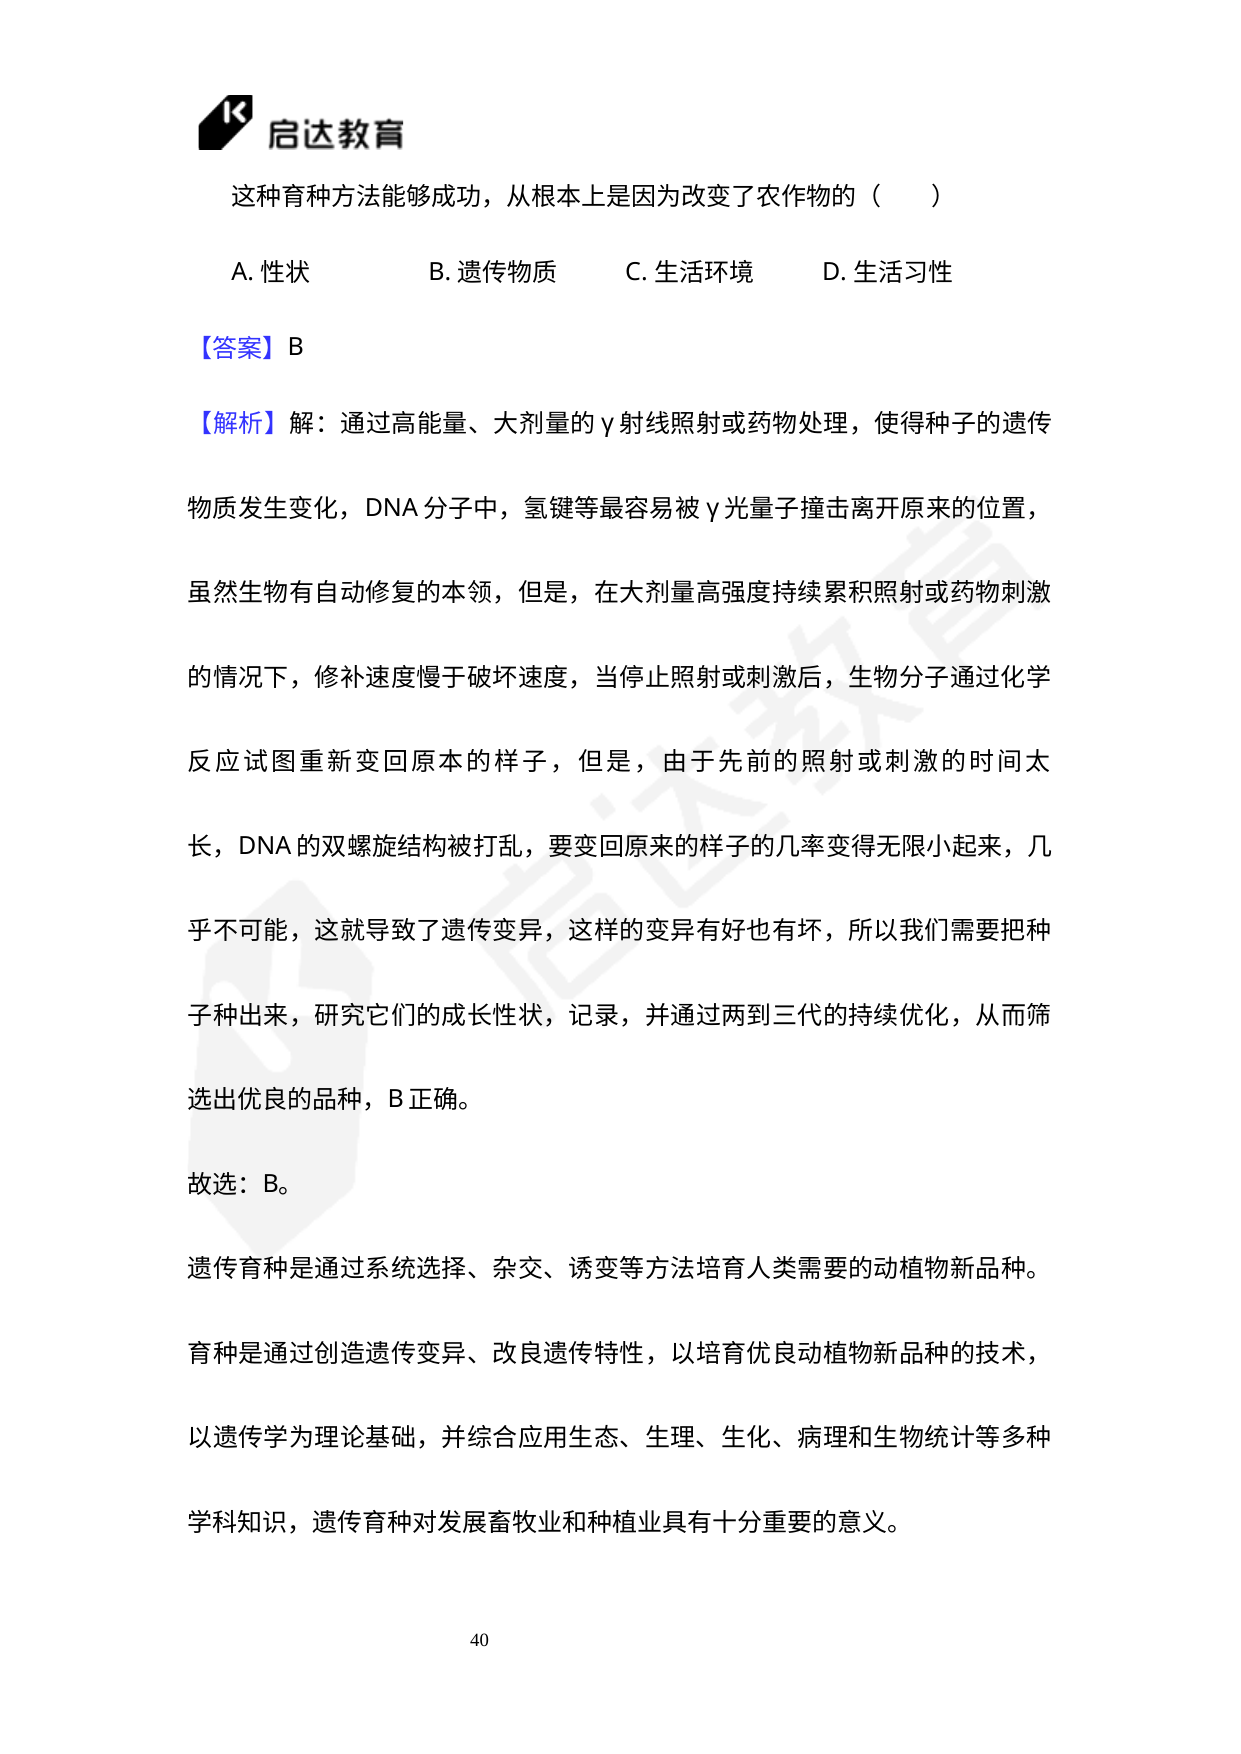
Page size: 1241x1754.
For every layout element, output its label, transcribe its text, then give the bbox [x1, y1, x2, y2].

text A. 性状 B. 遗传物质 C. 生活环境 D. 生活习性 [231, 238, 1053, 303]
text 【答案】B [187, 314, 1053, 379]
picture [198, 95, 404, 150]
list 育种工作者使用射线处理农作物的种子，再从中选出优质高产的新品种，这种育种方法能够成功，从根本上是因为改变了农作物的（ ） [187, 162, 1053, 227]
